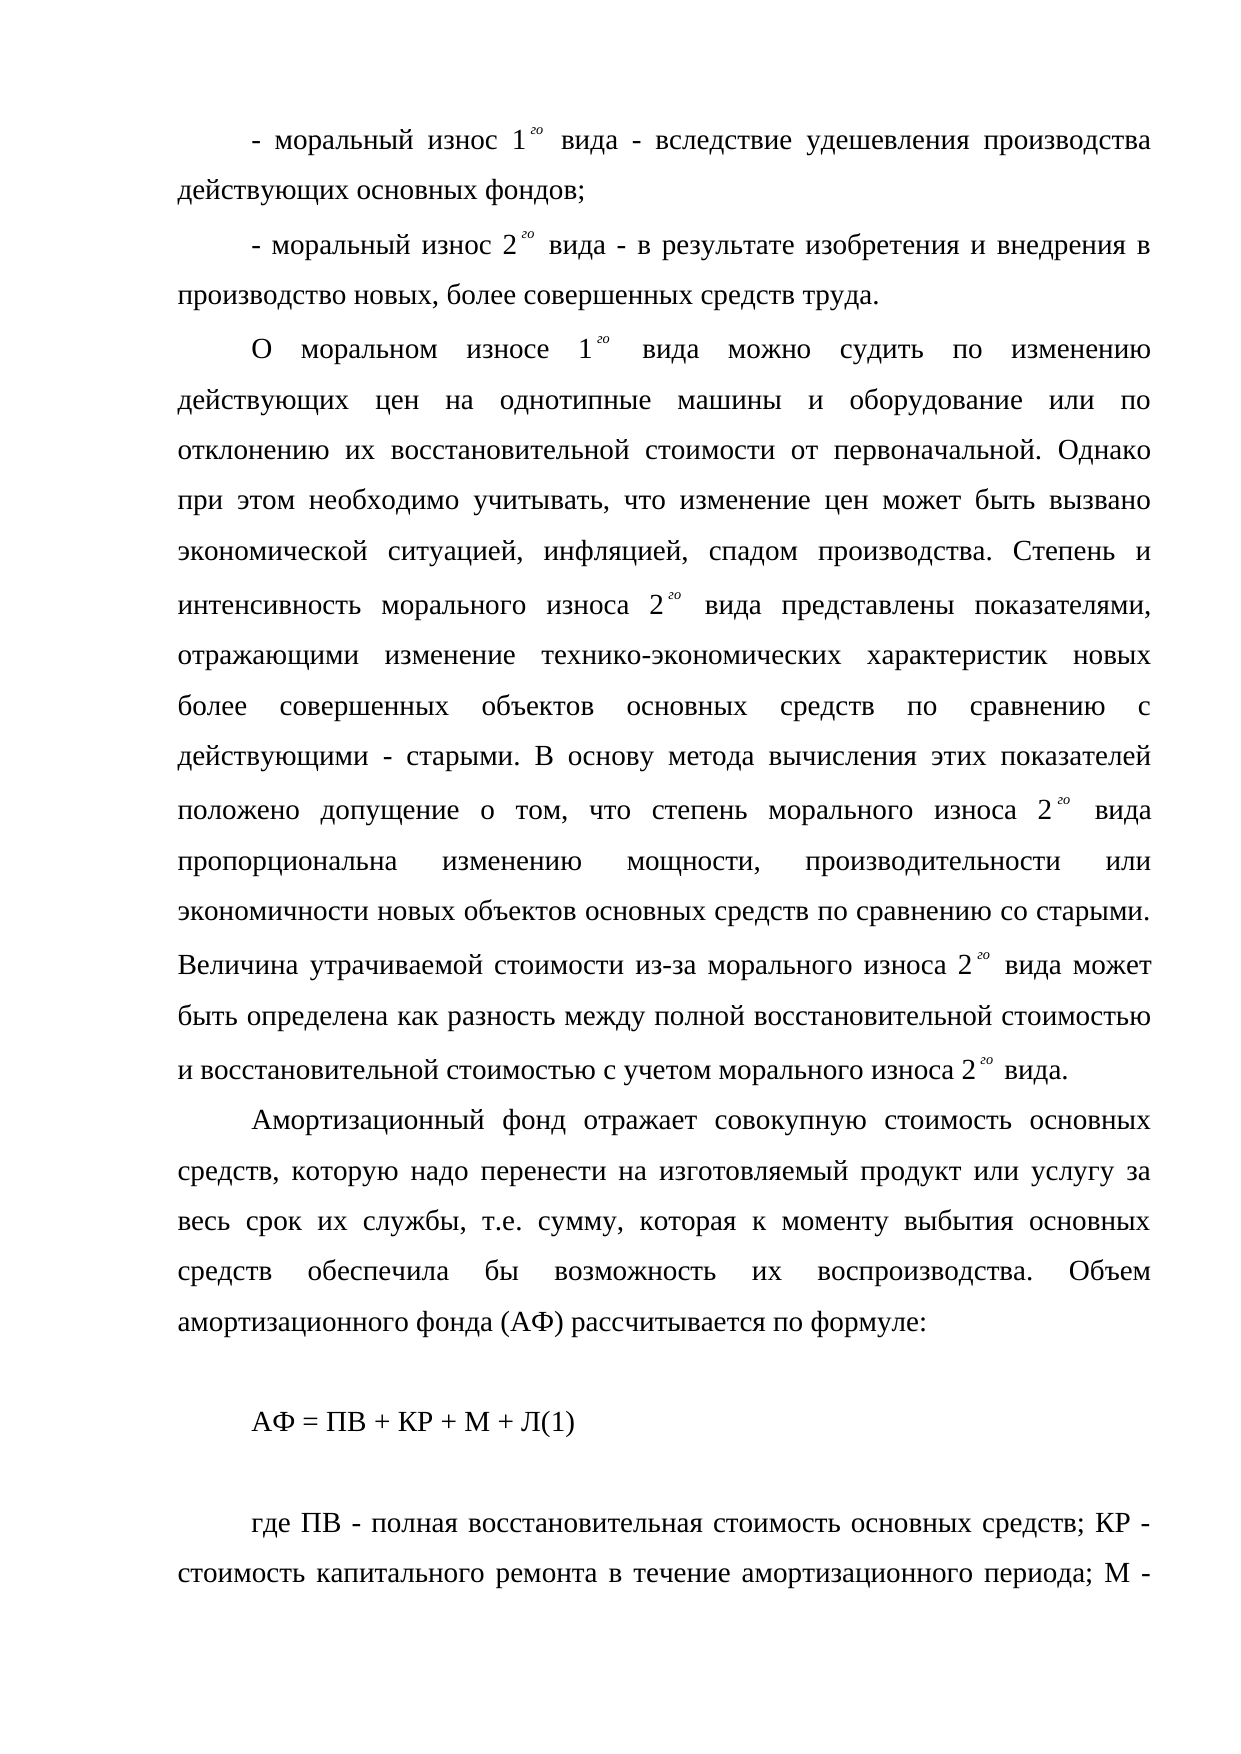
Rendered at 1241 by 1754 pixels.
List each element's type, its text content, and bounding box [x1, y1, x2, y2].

text - моральный износ 1 вида - вследствие удешевления производства действующих основных фондов; [177, 118, 1152, 206]
text АФ = ПВ + КР + М + Л(1) [177, 1404, 1152, 1438]
text Амортизационный фонд отражает совокупную стоимость основных средств, которую надо перенести на изготовляемый продукт или услугу за весь срок их службы, т.е. сумму, которая к моменту выбытия основных средств обеспечила бы возможность их воспроизводства. Объем амортизационного фонда (АФ) рассчитывается по формуле: [177, 1102, 1152, 1337]
text О моральном износе 1 вида можно судить по изменению действующих цен на однотипные машины и оборудование или по отклонению их восстановительной стоимости от первоначальной. Однако при этом необходимо учитывать, что изменение цен может быть вызвано экономической ситуацией, инфляцией, спадом производства. Степень и интенсивность морального износа 2 вида представлены показателями, отражающими изменение технико-экономических характеристик новых более совершенных объектов основных средств по сравнению с действующими - старыми. В основу метода вычисления этих показателей положено допущение о том, что степень морального износа 2 вида пропорциональна изменению мощности, производительности или экономичности новых объектов основных средств по сравнению со старыми. Величина утрачиваемой стоимости из-за морального износа 2 вида может быть определена как разность между полной восстановительной стоимостью и восстановительной стоимостью с учетом морального износа 2 вида. [177, 327, 1152, 1086]
text - моральный износ 2 вида - в результате изобретения и внедрения в производство новых, более совершенных средств труда. [177, 223, 1152, 311]
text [177, 1505, 1152, 1589]
